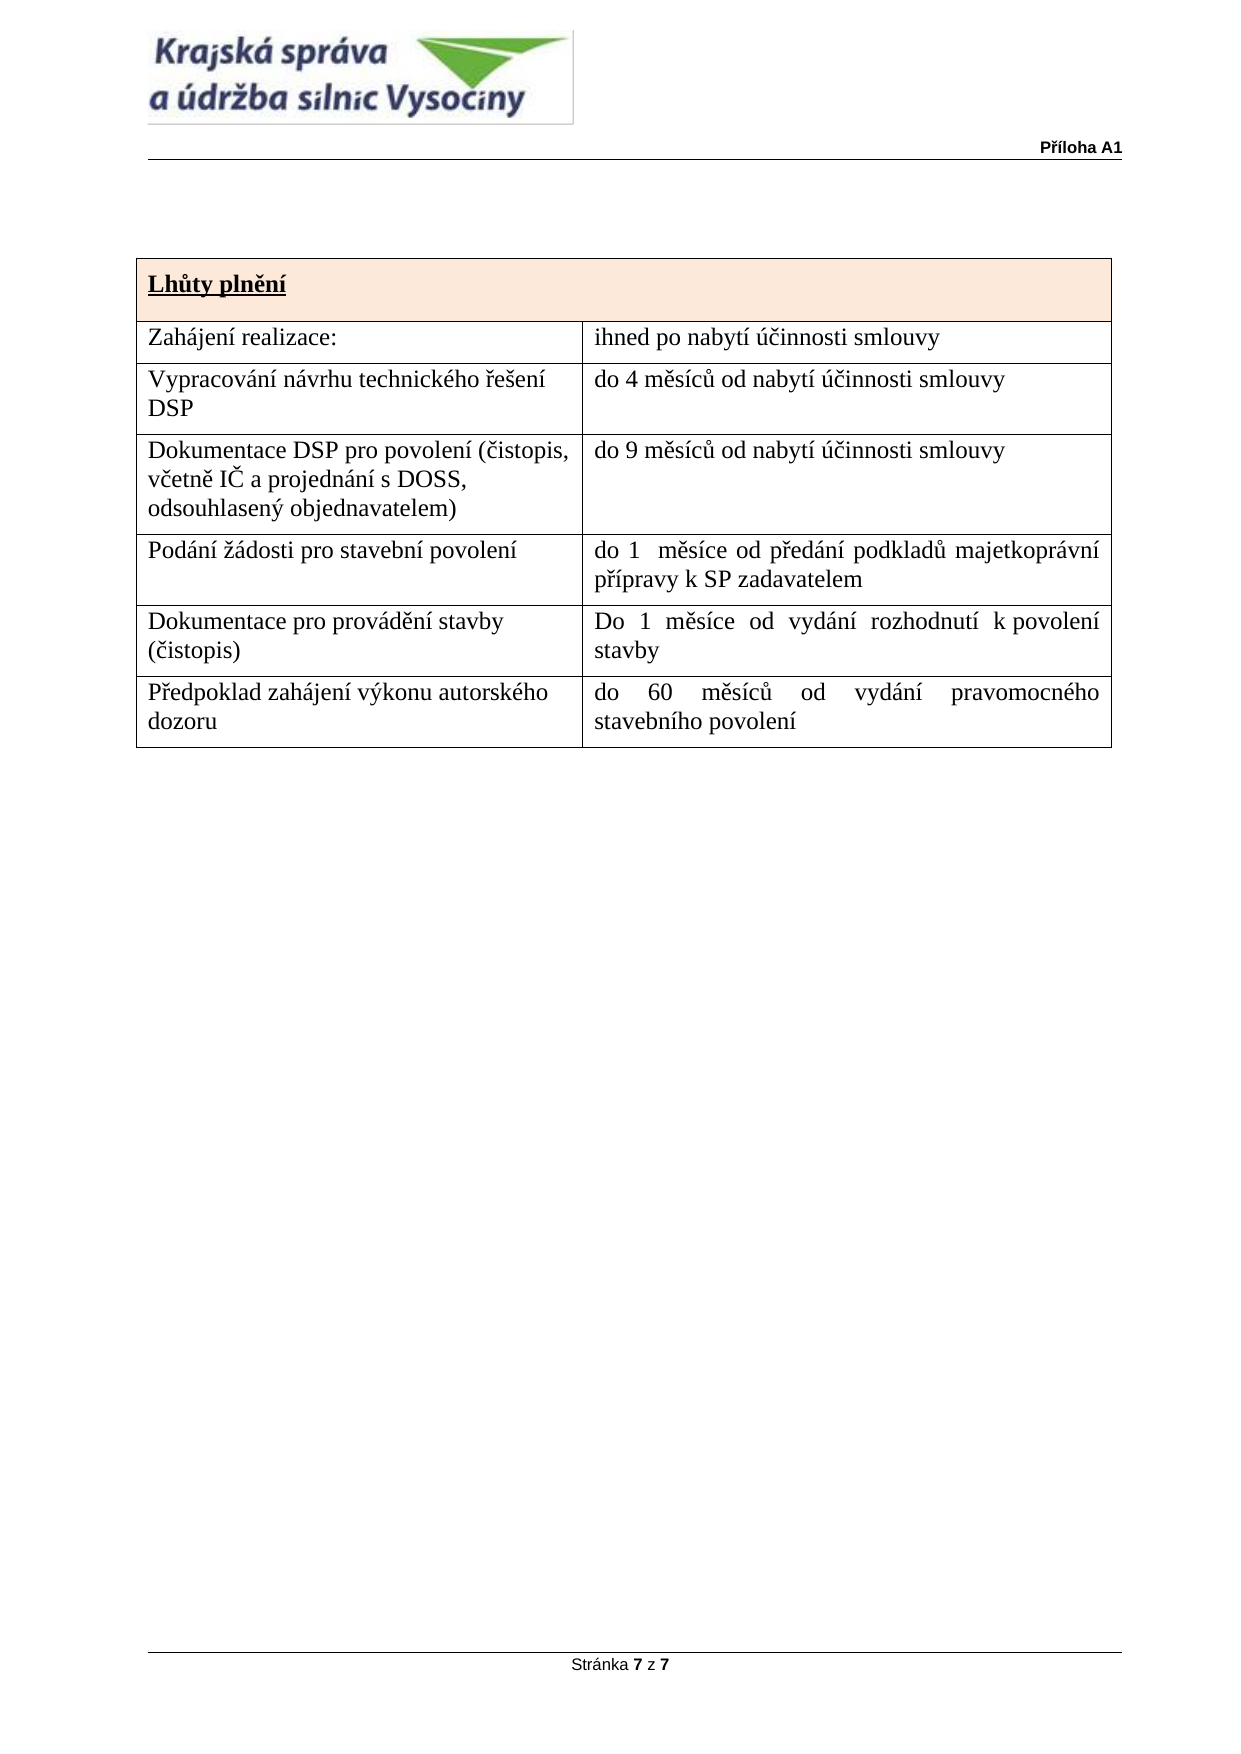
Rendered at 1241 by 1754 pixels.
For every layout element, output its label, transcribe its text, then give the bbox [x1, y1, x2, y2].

table_cell Předpoklad zahájení výkonu autorského dozoru [137, 677, 582, 747]
table_cell do 1 měsíce od předání podkladů majetkoprávní přípravy k SP zadavatelem [583, 535, 1111, 605]
table_cell Do 1 měsíce od vydání rozhodnutí k povolení stavby [583, 606, 1111, 676]
table_cell ihned po nabytí účinnosti smlouvy [583, 322, 1111, 363]
table_cell Dokumentace pro provádění stavby (čistopis) [137, 606, 582, 676]
table_cell do 9 měsíců od nabytí účinnosti smlouvy [583, 435, 1111, 534]
table_cell do 60 měsíců od vydání pravomocného stavebního povolení [583, 677, 1111, 747]
table_header Lhůty plnění [137, 259, 1111, 321]
table_cell Vypracování návrhu technického řešení DSP [137, 364, 582, 434]
picture [147, 30, 574, 126]
table_cell Zahájení realizace: [137, 322, 582, 363]
table_cell Dokumentace DSP pro povolení (čistopis, včetně IČ a projednání s DOSS, odsouhlasený objednavatelem) [137, 435, 582, 534]
table_cell Podání žádosti pro stavební povolení [137, 535, 582, 605]
table_cell do 4 měsíců od nabytí účinnosti smlouvy [583, 364, 1111, 434]
